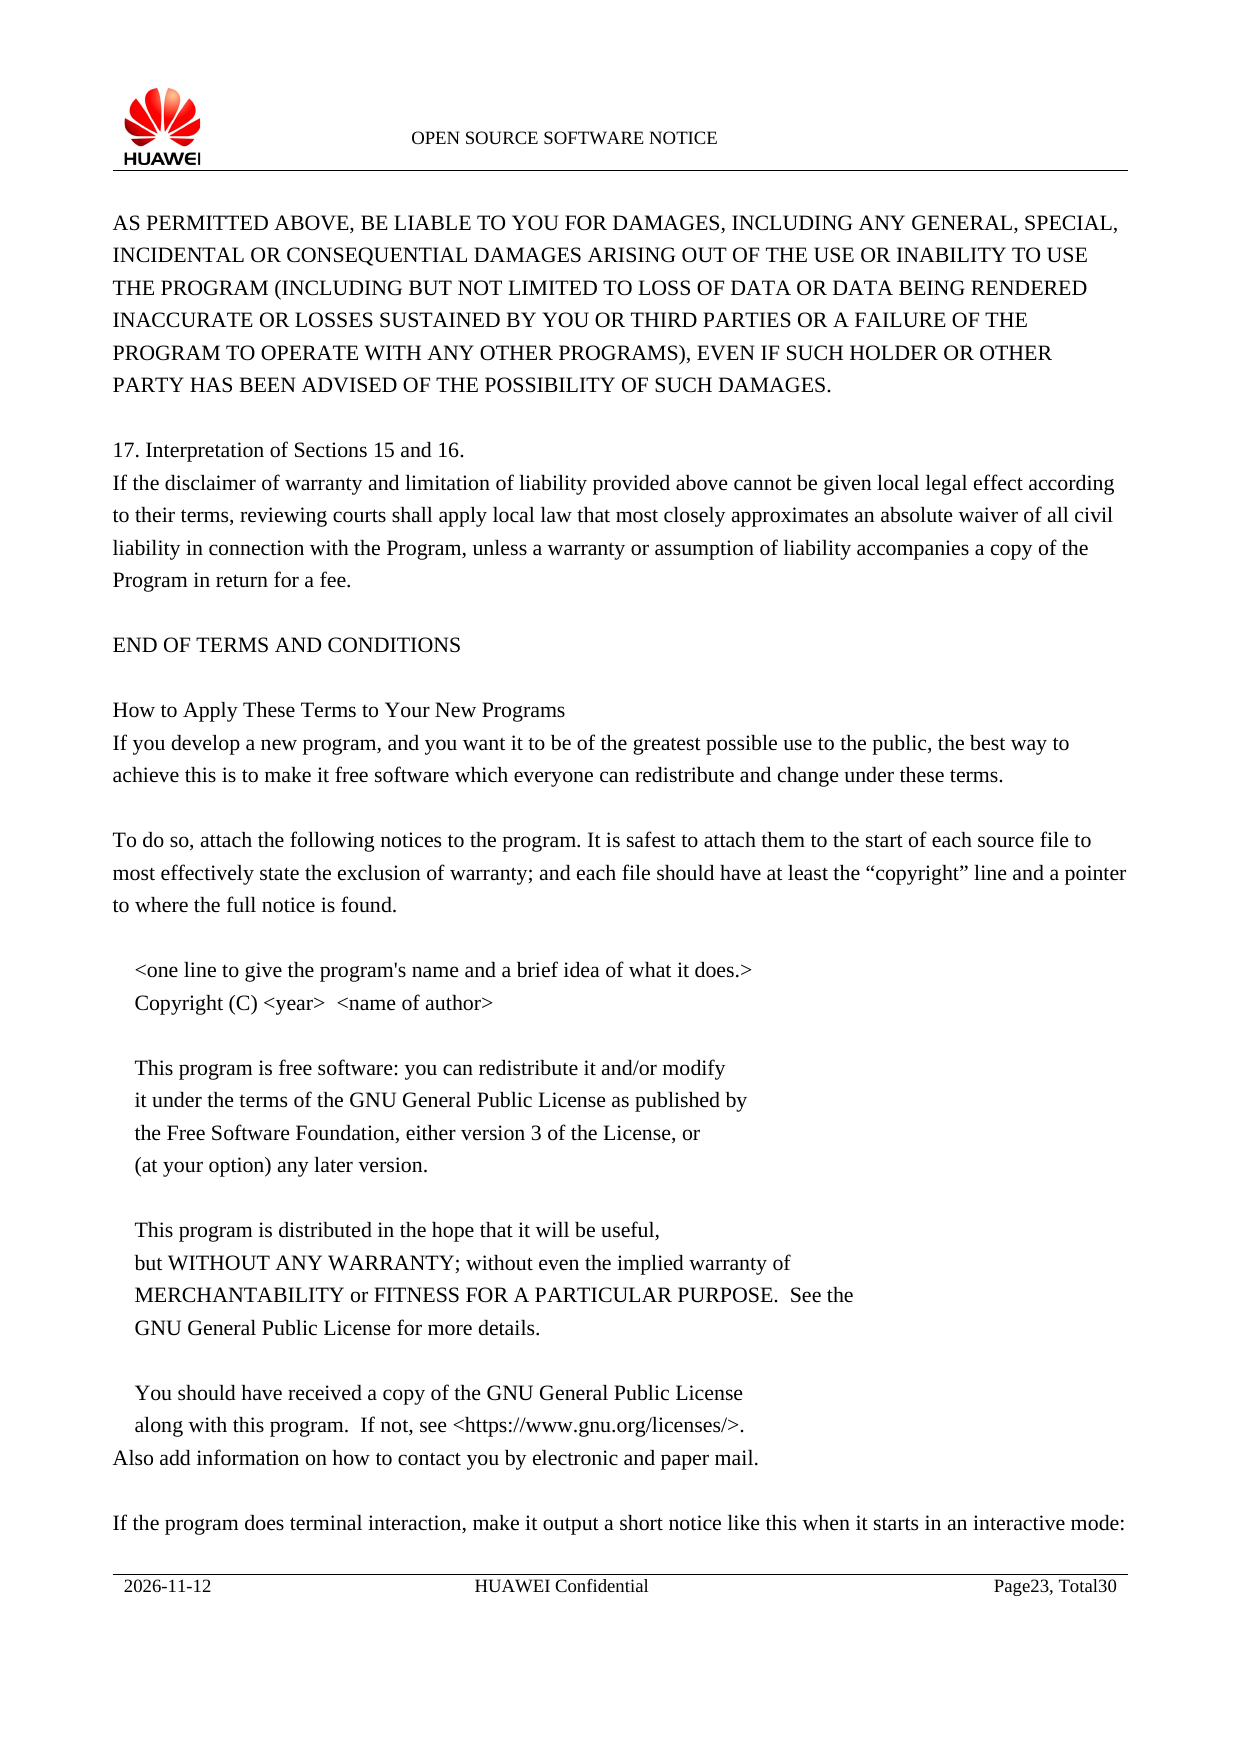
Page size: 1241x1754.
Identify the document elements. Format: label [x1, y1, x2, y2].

picture [124, 88, 201, 165]
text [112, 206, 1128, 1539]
